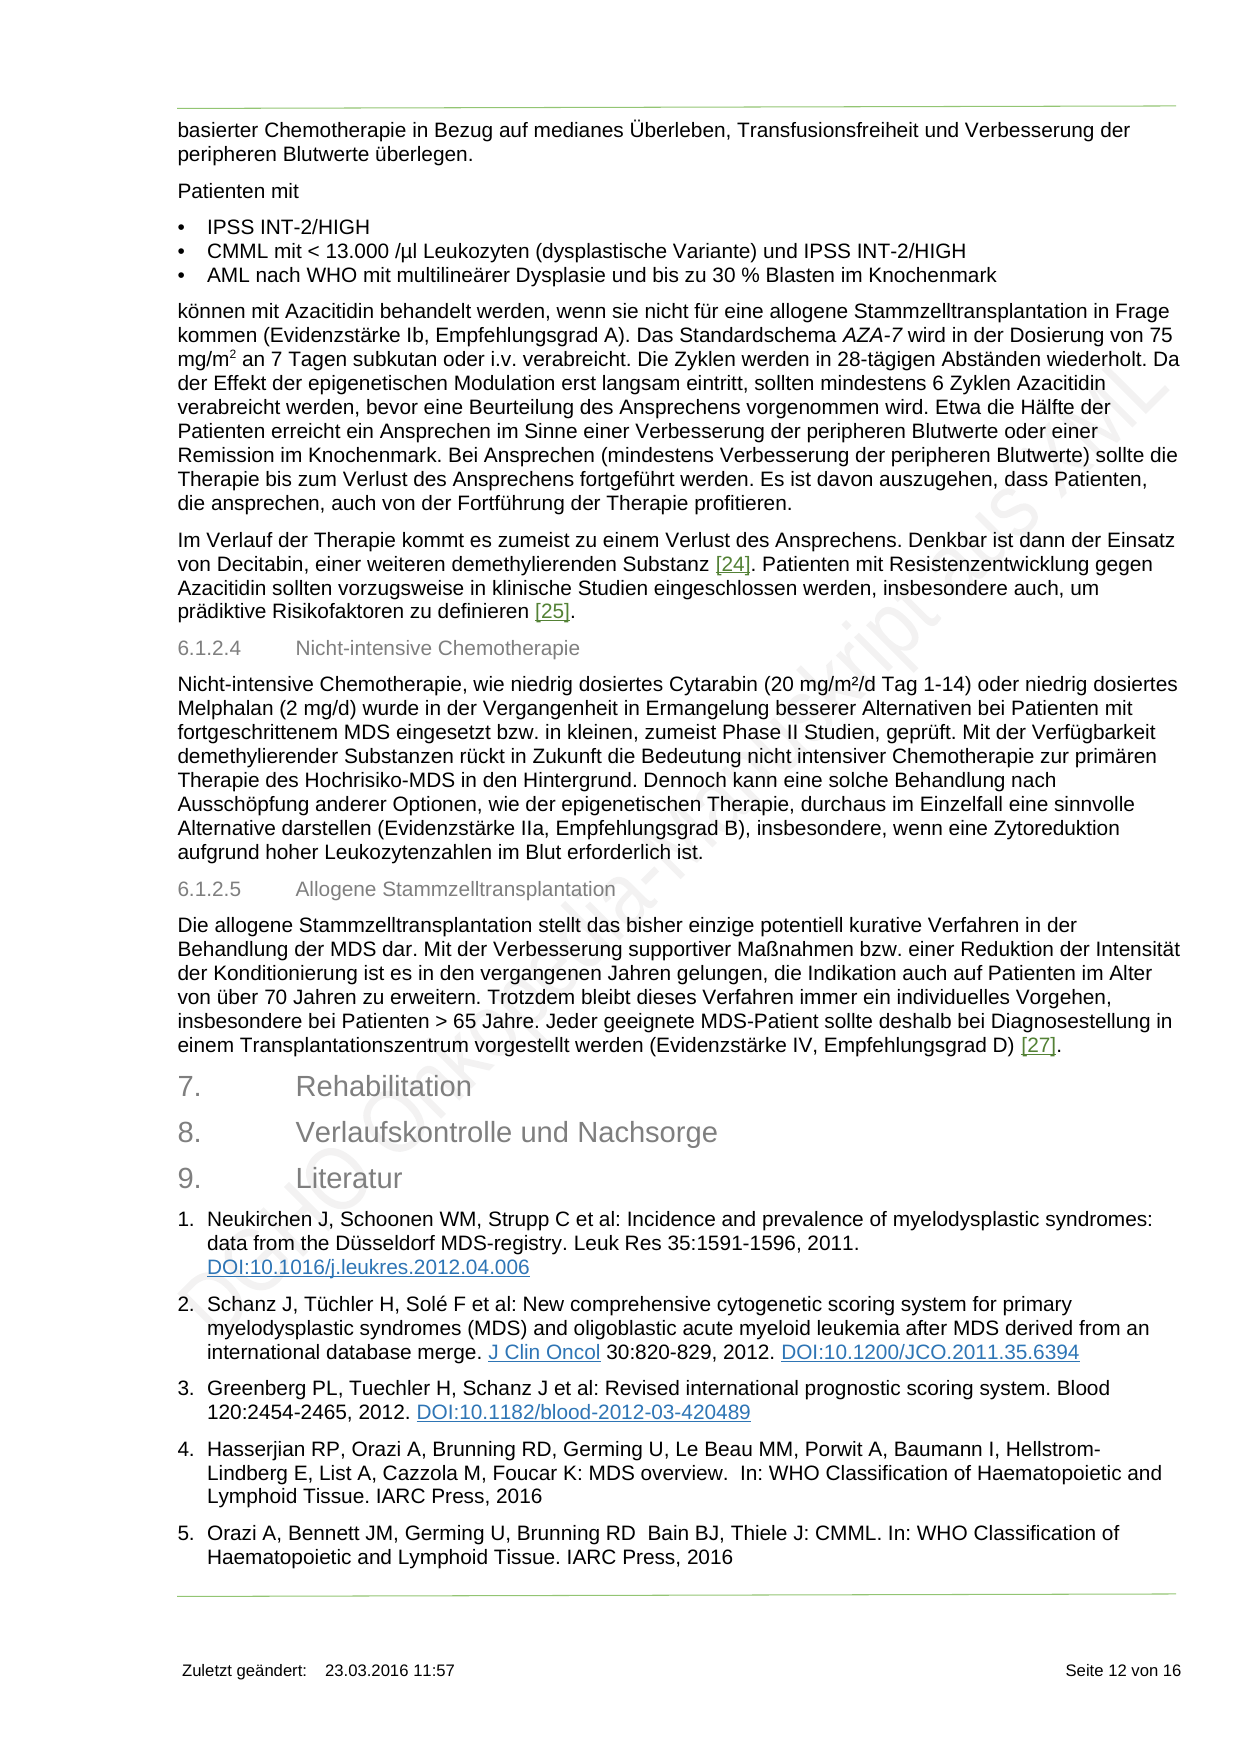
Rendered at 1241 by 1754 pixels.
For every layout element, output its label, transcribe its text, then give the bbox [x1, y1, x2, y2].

list Patienten mit [177, 178, 1181, 202]
text Die allogene Stammzelltransplantation stellt das bisher einzige potentiell kurative Verfahren in der Behandlung der MDS dar. Mit der Verbesserung supportiver Maßnahmen bzw. einer Reduktion der Intensität der Konditionierung ist es in den vergangenen Jahren gelungen, die Indikation auch auf Patienten im Alter von über 70 Jahren zu erweitern. Trotzdem bleibt dieses Verfahren immer ein individuelles Vorgehen, insbesondere bei Patienten > 65 Jahre. Jeder geeignete MDS-Patient sollte deshalb bei Diagnosestellung in einem Transplantationszentrum vorgestellt werden (Evidenzstärke IV, Empfehlungsgrad D) [27]. [177, 913, 1181, 1057]
subtitle Rehabilitation [177, 1069, 1181, 1103]
subtitle Nicht-intensive Chemotherapie [177, 636, 1181, 660]
subtitle Literatur [177, 1161, 1181, 1195]
text Nicht-intensive Chemotherapie, wie niedrig dosiertes Cytarabin (20 mg/m²/d Tag 1-14) oder niedrig dosiertes Melphalan (2 mg/d) wurde in der Vergangenheit in Ermangelung besserer Alternativen bei Patienten mit fortgeschrittenem MDS eingesetzt bzw. in kleinen, zumeist Phase II Studien, geprüft. Mit der Verfügbarkeit demethylierender Substanzen rückt in Zukunft die Bedeutung nicht intensiver Chemotherapie zur primären Therapie des Hochrisiko-MDS in den Hintergrund. Dennoch kann eine solche Behandlung nach Ausschöpfung anderer Optionen, wie der epigenetischen Therapie, durchaus im Einzelfall eine sinnvolle Alternative darstellen (Evidenzstärke IIa, Empfehlungsgrad B), insbesondere, wenn eine Zytoreduktion aufgrund hoher Leukozytenzahlen im Blut erforderlich ist. [177, 672, 1181, 864]
list Hasserjian RP, Orazi A, Brunning RD, Germing U, Le Beau MM, Porwit A, Baumann I, Hellstrom-Lindberg E, List A, Cazzola M, Foucar K: MDS overview. In: WHO Classification of Haematopoietic and Lymphoid Tissue. IARC Press, 2016 [177, 1436, 1181, 1508]
subtitle Allogene Stammzelltransplantation [177, 876, 1181, 900]
text können mit Azacitidin behandelt werden, wenn sie nicht für eine allogene Stammzelltransplantation in Frage kommen (Evidenzstärke Ib, Empfehlungsgrad A). Das Standardschema AZA-7 wird in der Dosierung von 75 mg/m2 an 7 Tagen subkutan oder i.v. verabreicht. Die Zyklen werden in 28-tägigen Abständen wiederholt. Da der Effekt der epigenetischen Modulation erst langsam eintritt, sollten mindestens 6 Zyklen Azacitidin verabreicht werden, bevor eine Beurteilung des Ansprechens vorgenommen wird. Etwa die Hälfte der Patienten erreicht ein Ansprechen im Sinne einer Verbesserung der peripheren Blutwerte oder einer Remission im Knochenmark. Bei Ansprechen (mindestens Verbesserung der peripheren Blutwerte) sollte die Therapie bis zum Verlust des Ansprechens fortgeführt werden. Es ist davon auszugehen, dass Patienten, die ansprechen, auch von der Fortführung der Therapie profitieren. [177, 299, 1181, 515]
list CMML mit < 13.000 /µl Leukozyten (dysplastische Variante) und IPSS INT-2/HIGH [177, 239, 1181, 263]
subtitle Verlaufskontrolle und Nachsorge [177, 1115, 1181, 1149]
list Orazi A, Bennett JM, Germing U, Brunning RD Bain BJ, Thiele J: CMML. In: WHO Classification of Haematopoietic and Lymphoid Tissue. IARC Press, 2016 [177, 1521, 1181, 1569]
list IPSS INT-2/HIGH [177, 215, 1181, 239]
list Neukirchen J, Schoonen WM, Strupp C et al: Incidence and prevalence of myelodysplastic syndromes: data from the Düsseldorf MDS-registry. Leuk Res 35:1591-1596, 2011. DOI:10.1016/j.leukres.2012.04.006 [177, 1207, 1181, 1279]
list Schanz J, Tüchler H, Solé F et al: New comprehensive cytogenetic scoring system for primary myelodysplastic syndromes (MDS) and oligoblastic acute myeloid leukemia after MDS derived from an international database merge. J Clin Oncol 30:820-829, 2012. DOI:10.1200/JCO.2011.35.6394 [177, 1292, 1181, 1363]
list AML nach WHO mit multilineärer Dysplasie und bis zu 30 % Blasten im Knochenmark [177, 263, 1181, 287]
list Greenberg PL, Tuechler H, Schanz J et al: Revised international prognostic scoring system. Blood 120:2454-2465, 2012. DOI:10.1182/blood-2012-03-420489 [177, 1376, 1181, 1424]
text Im Verlauf der Therapie kommt es zumeist zu einem Verlust des Ansprechens. Denkbar ist dann der Einsatz von Decitabin, einer weiteren demethylierenden Substanz [24]. Patienten mit Resistenzentwicklung gegen Azacitidin sollten vorzugsweise in klinische Studien eingeschlossen werden, insbesondere auch, um prädiktive Risikofaktoren zu definieren [25]. [177, 527, 1181, 623]
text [177, 118, 1181, 166]
